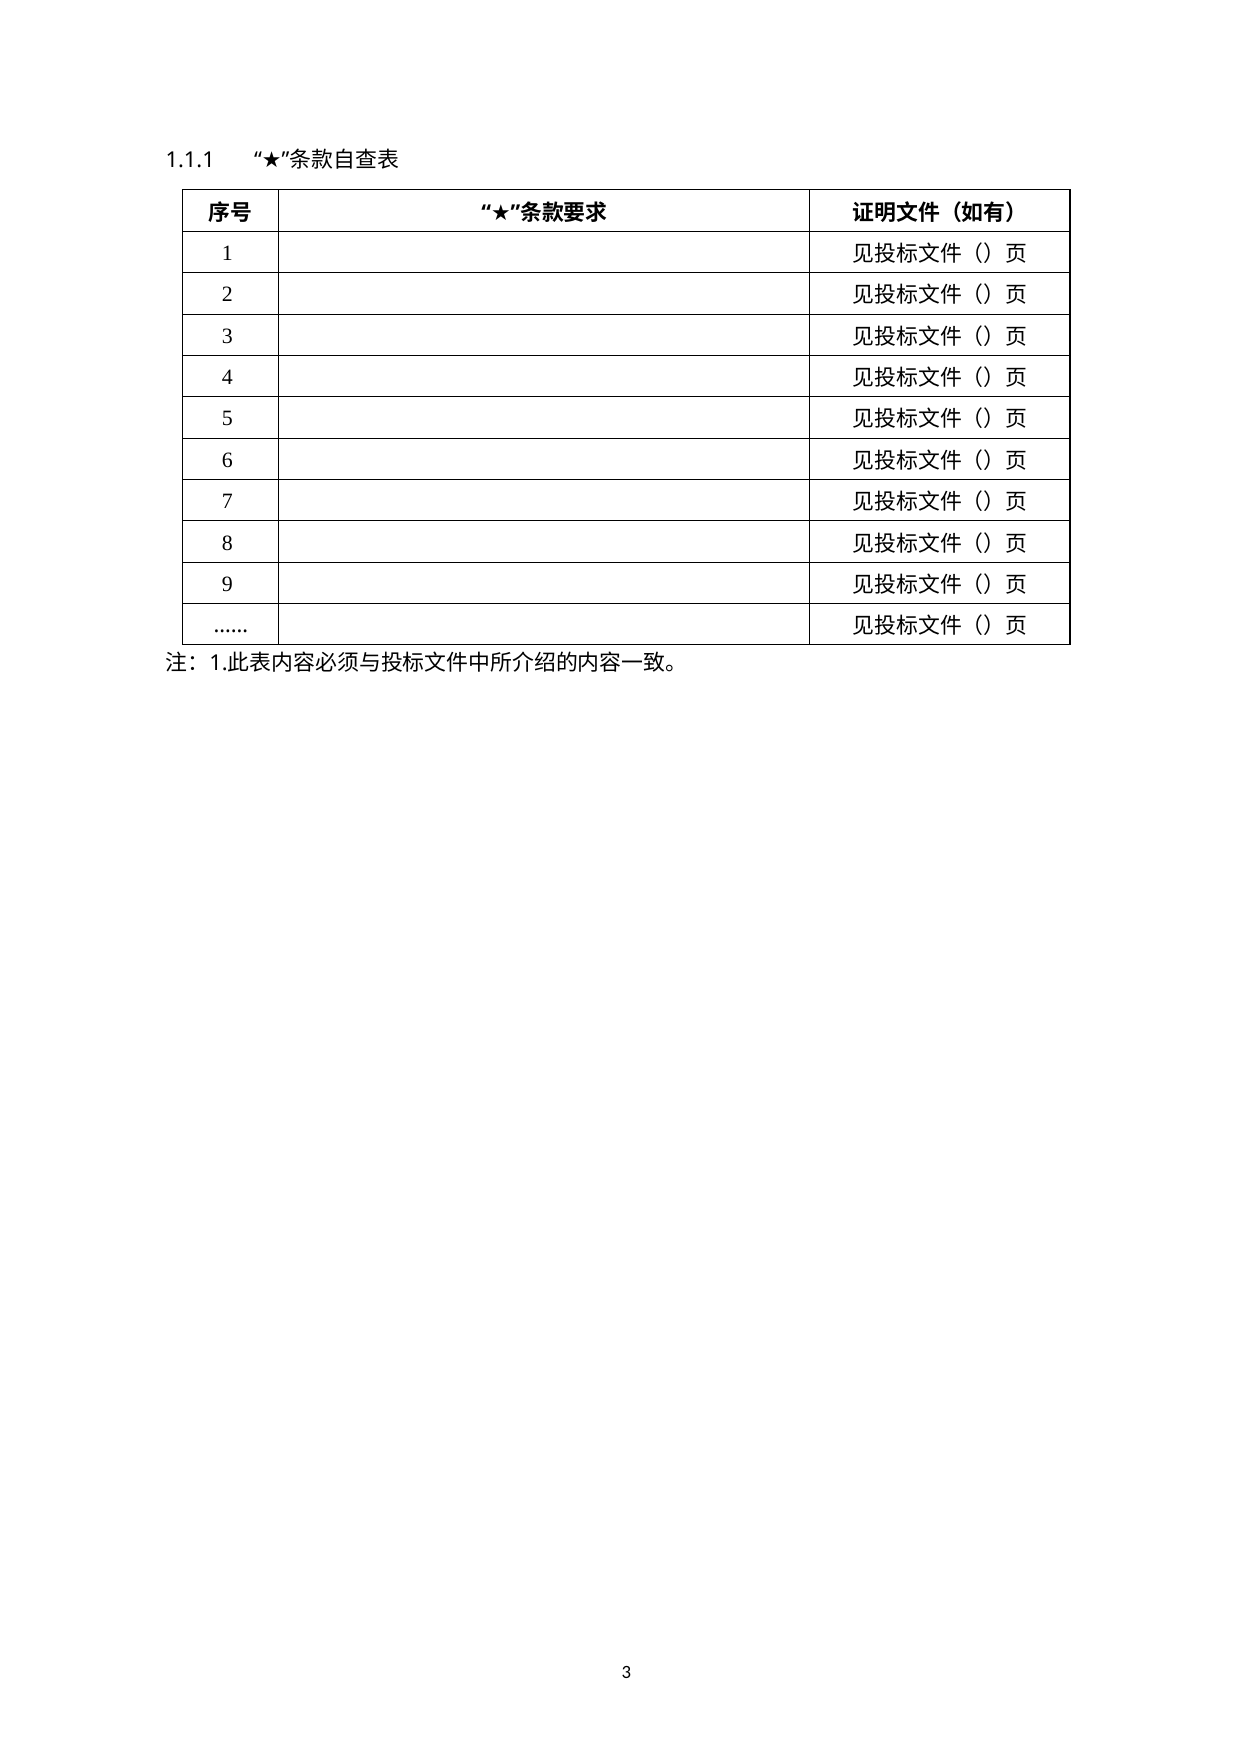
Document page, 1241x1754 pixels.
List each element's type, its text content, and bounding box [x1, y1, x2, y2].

text 1.1.1 “★”条款自查表 [165, 142, 1087, 173]
table_cell 见投标文件（）页 [810, 604, 1069, 644]
table_cell 见投标文件（）页 [810, 356, 1069, 396]
table_cell [279, 397, 809, 437]
table_cell 见投标文件（）页 [810, 521, 1069, 562]
table_cell [183, 521, 278, 562]
table_cell [279, 521, 809, 562]
text 注：1.此表内容必须与投标文件中所介绍的内容一致。 [165, 645, 1087, 677]
table_header “★”条款要求 [279, 190, 809, 231]
table_cell [183, 563, 278, 603]
table_cell [279, 273, 809, 313]
table_cell [279, 563, 809, 603]
table_cell 见投标文件（）页 [810, 273, 1069, 313]
table_cell …… [183, 604, 278, 644]
table_cell [183, 480, 278, 520]
table_cell 见投标文件（）页 [810, 563, 1069, 603]
table_cell [183, 356, 278, 396]
table_cell 见投标文件（）页 [810, 397, 1069, 437]
table_cell [183, 232, 278, 272]
table_cell [183, 397, 278, 437]
table_cell [279, 604, 809, 644]
table_cell 见投标文件（）页 [810, 232, 1069, 272]
table_header 序号 [183, 190, 278, 231]
table_cell 见投标文件（）页 [810, 480, 1069, 520]
table_cell [183, 315, 278, 355]
table_cell [279, 480, 809, 520]
table_cell [279, 439, 809, 479]
table_cell [183, 439, 278, 479]
table_cell [279, 232, 809, 272]
table_cell [279, 356, 809, 396]
table_cell [279, 315, 809, 355]
table_header 证明文件（如有） [810, 190, 1069, 231]
table_cell [183, 273, 278, 313]
table_cell 见投标文件（）页 [810, 315, 1069, 355]
table_cell 见投标文件（）页 [810, 439, 1069, 479]
